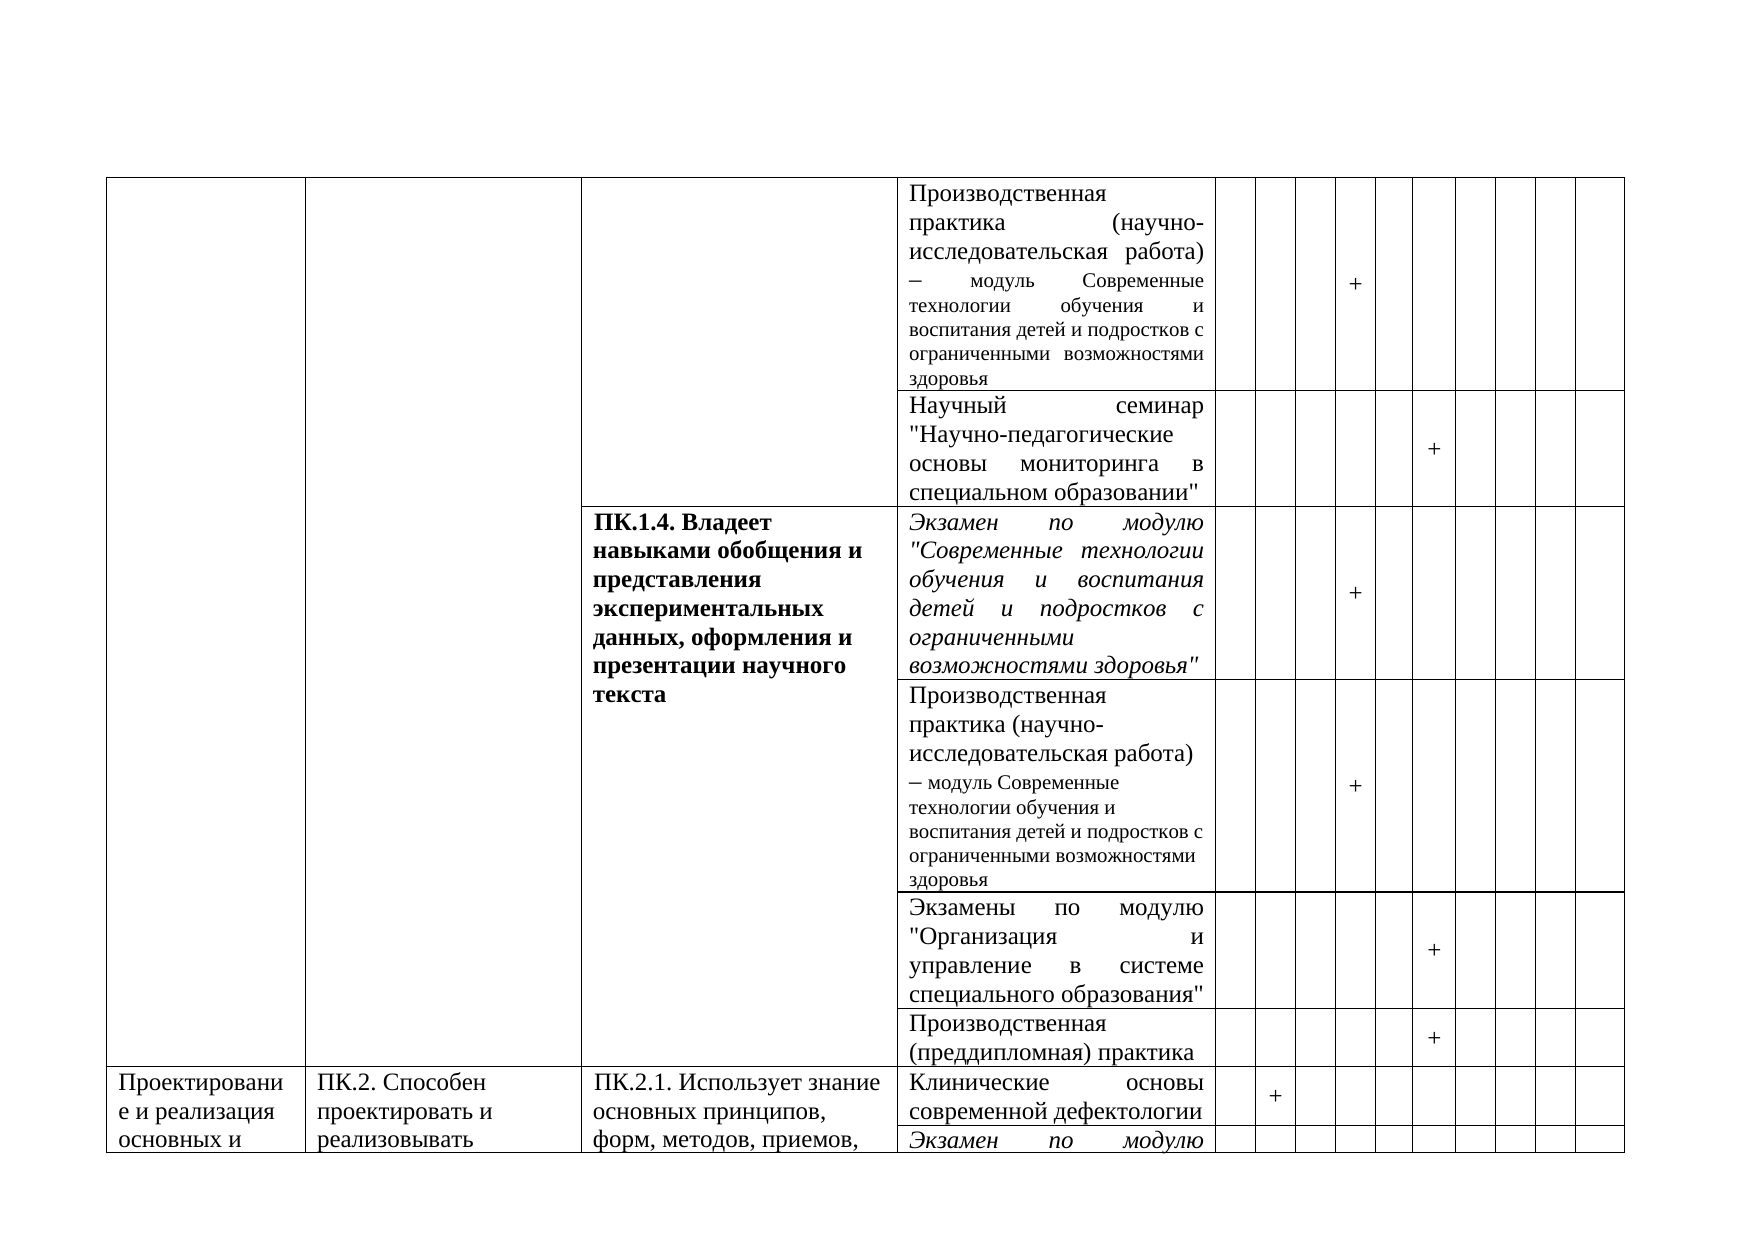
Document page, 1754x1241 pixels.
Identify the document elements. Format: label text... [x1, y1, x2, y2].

table_cell ПК.2.1. Использует знание основных принципов, форм, методов, приемов, средств и регламентов организации образовательного и коррекционно-развивающего процесса [582, 1067, 897, 1152]
table_cell [1536, 391, 1575, 506]
table_cell [1376, 680, 1412, 891]
table_cell [1216, 178, 1255, 389]
table_cell ПК.1.4. Владеет навыками обобщения и представления экспериментальных данных, оформления и презентации научного текста [582, 507, 897, 1066]
table_cell [1336, 1126, 1375, 1152]
table_cell Экзамен по модулю "Современные технологии обучения и воспитания детей и подростков с ограниченными возможностями здоровья" [898, 507, 1215, 679]
table_cell [1536, 893, 1575, 1007]
table_cell Производственная (преддипломная) практика [898, 1009, 1215, 1066]
table_cell [1376, 391, 1412, 506]
table_cell [1576, 1067, 1624, 1124]
table_cell [1576, 1009, 1624, 1066]
table_cell + [1413, 391, 1455, 506]
table_cell [1456, 680, 1495, 891]
table_cell [1536, 1067, 1575, 1124]
table_cell [1496, 178, 1535, 389]
table_cell + [1256, 1126, 1295, 1152]
table_cell [1456, 507, 1495, 679]
table_cell [1296, 1009, 1335, 1066]
table_cell [1256, 391, 1295, 506]
table_cell [1496, 507, 1535, 679]
table_cell [1336, 1009, 1375, 1066]
table_cell Клинические основы современной дефектологии [898, 1067, 1215, 1124]
table_cell Проектирование и реализация основных и дополнительных образовательных и коррекционно-развивающих программ [107, 1067, 305, 1152]
table_cell [1216, 1009, 1255, 1066]
table_cell ПК.2. Способен проектировать и реализовывать психолого-педагогическое сопровождение лиц с ограниченными возможностями здоровья с использованием современных методов и технологий [306, 1067, 581, 1152]
table_cell [1413, 178, 1455, 389]
table_cell [1536, 1009, 1575, 1066]
table_cell [1536, 178, 1575, 389]
table_cell + [1256, 1067, 1295, 1124]
table_cell [1336, 391, 1375, 506]
table_cell [1296, 680, 1335, 891]
table_cell [1296, 391, 1335, 506]
table_cell [1576, 178, 1624, 389]
table_cell [1216, 893, 1255, 1007]
table_cell [1413, 1126, 1455, 1152]
table_cell + [1336, 507, 1375, 679]
table_cell [1496, 1126, 1535, 1152]
table_cell + [1336, 178, 1375, 389]
table_cell [1496, 893, 1535, 1007]
table_cell [1576, 893, 1624, 1007]
table_cell [1296, 178, 1335, 389]
table_cell [1256, 178, 1295, 389]
table_cell Экзамены по модулю "Организация и управление в системе специального образования" [898, 893, 1215, 1007]
table_cell [1376, 1009, 1412, 1066]
table_cell [1456, 1009, 1495, 1066]
table_cell Научный семинар "Научно-педагогические основы мониторинга в специальном образовании" [898, 391, 1215, 506]
table_cell [1256, 1009, 1295, 1066]
table_cell [1296, 1067, 1335, 1124]
table_cell [1376, 507, 1412, 679]
table_cell [1456, 178, 1495, 389]
table_cell [1296, 893, 1335, 1007]
table_cell [1376, 1067, 1412, 1124]
table_cell Производственная практика (научно-исследовательская работа) – модуль Современные технологии обучения и воспитания детей и подростков с ограниченными возможностями здоровья [898, 680, 1215, 891]
table_cell [1496, 1009, 1535, 1066]
table_cell [1216, 391, 1255, 506]
table_cell [1376, 1126, 1412, 1152]
table_cell [1413, 680, 1455, 891]
table_cell Экзамен по модулю "Модуль по выбору 2.2 Клинико-психологические основы дефектологии" [898, 1126, 1215, 1152]
table_cell [1576, 507, 1624, 679]
table_cell [1456, 893, 1495, 1007]
table_cell [1536, 1126, 1575, 1152]
table_cell + [1336, 680, 1375, 891]
table_cell [1576, 391, 1624, 506]
table_cell [1376, 178, 1412, 389]
table_cell [1336, 1067, 1375, 1124]
table_cell [1256, 507, 1295, 679]
table_cell [1456, 1067, 1495, 1124]
table_cell + [1413, 1009, 1455, 1066]
table_cell [1296, 1126, 1335, 1152]
table_cell [1413, 1067, 1455, 1124]
table_cell [1456, 1126, 1495, 1152]
table_cell [1376, 893, 1412, 1007]
table_cell [1496, 680, 1535, 891]
table_cell [1576, 1126, 1624, 1152]
table_cell [1296, 507, 1335, 679]
table_cell Производственная практика (научно-исследовательская работа) – модуль Современные технологии обучения и воспитания детей и подростков с ограниченными возможностями здоровья [898, 178, 1215, 389]
table_cell [1576, 680, 1624, 891]
table_cell + [1413, 893, 1455, 1007]
table_cell [1536, 680, 1575, 891]
table_cell [1496, 1067, 1535, 1124]
table_cell [1536, 507, 1575, 679]
table_cell [1216, 1126, 1255, 1152]
table_cell [1256, 893, 1295, 1007]
table_cell [1216, 1067, 1255, 1124]
table_cell [1456, 391, 1495, 506]
table_cell [1216, 680, 1255, 891]
table_cell [1336, 893, 1375, 1007]
table_cell [1256, 680, 1295, 891]
table_cell [1413, 507, 1455, 679]
table_cell [1216, 507, 1255, 679]
table_cell [1496, 391, 1535, 506]
